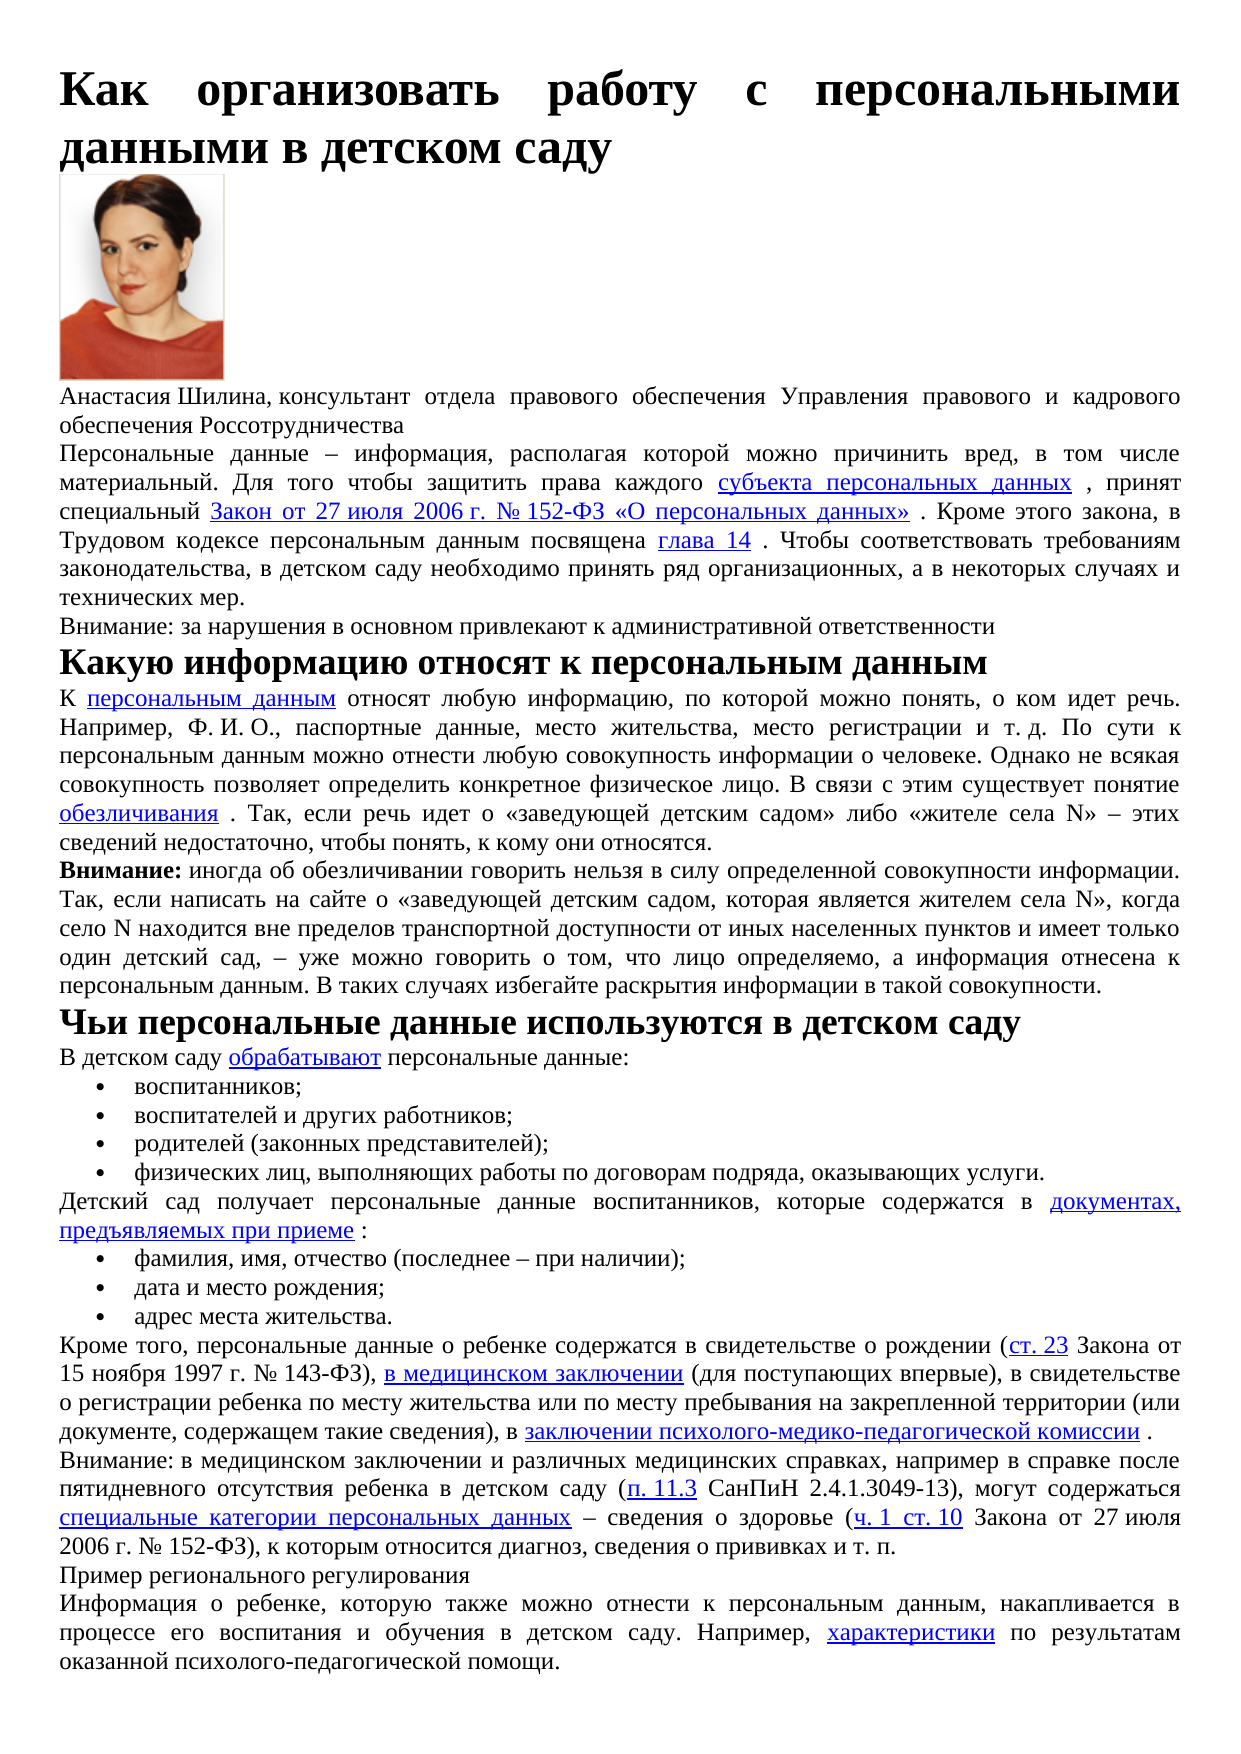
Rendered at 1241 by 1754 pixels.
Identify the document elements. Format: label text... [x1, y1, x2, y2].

text Персональные данные – информация, располагая которой можно причинить вред, в том числе материальный. Для того чтобы защитить права каждого субъекта персональных данных , принят специальный Закон от 27 июля 2006 г. № 152-ФЗ «О персональных данных» . Кроме этого закона, в Трудовом кодексе персональным данным посвящена глава 14 . Чтобы соответствовать требованиям законодательства, в детском саду необходимо принять ряд организационных, а в некоторых случаях и технических мер. [59, 438, 1181, 611]
text Детский сад получает персональные данные воспитанников, которые содержатся в документах, предъявляемых при приеме : [59, 1186, 1181, 1243]
text Внимание: иногда об обезличивании говорить нельзя в силу определенной совокупности информации. Так, если написать на сайте о «заведующей детским садом, которая является жителем села N», когда село N находится вне пределов транспортной доступности от иных населенных пунктов и имеет только один детский сад, – уже можно говорить о том, что лицо определяемо, а информация отнесена к персональным данным. В таких случаях избегайте раскрытия информации в такой совокупности. [59, 855, 1181, 999]
text Анастасия Шилина, консультант отдела правового обеспечения Управления правового и кадрового обеспечения Россотрудничества [59, 381, 1181, 438]
text Информация о ребенке, которую также можно отнести к персональным данным, накапливается в процессе его воспитания и обучения в детском саду. Например, характеристики по результатам оказанной психолого-педагогической помощи. [59, 1588, 1181, 1675]
text Пример регионального регулирования [59, 1560, 1181, 1588]
list дата и место рождения; [97, 1272, 1181, 1301]
list адрес места жительства. [97, 1301, 1181, 1330]
list воспитанников; [97, 1071, 1181, 1100]
list физических лиц, выполняющих работы по договорам подряда, оказывающих услуги. [97, 1157, 1181, 1186]
text К персональным данным относят любую информацию, по которой можно понять, о ком идет речь. Например, Ф. И. О., паспортные данные, место жительства, место регистрации и т. д. По сути к персональным данным можно отнести любую совокупность информации о человеке. Однако не всякая совокупность позволяет определить конкретное физическое лицо. В связи с этим существует понятие обезличивания . Так, если речь идет о «заведующей детским садом» либо «жителе села N» – этих сведений недостаточно, чтобы понять, к кому они относятся. [59, 683, 1181, 855]
text Как организовать работу с персональными данными в детском саду [59, 59, 1181, 174]
list фамилия, имя, отчество (последнее – при наличии); [97, 1243, 1181, 1272]
text В детском саду обрабатывают персональные данные: [59, 1042, 1181, 1071]
text Кроме того, персональные данные о ребенке содержатся в свидетельстве о рождении (ст. 23 Закона от 15 ноября 1997 г. № 143-ФЗ), в медицинском заключении (для поступающих впервые), в свидетельстве о регистрации ребенка по месту жительства или по месту пребывания на закрепленной территории (или документе, содержащем такие сведения), в заключении психолого-медико-педагогической комиссии . [59, 1330, 1181, 1445]
text Какую информацию относят к персональным данным [59, 640, 1181, 683]
text Внимание: в медицинском заключении и различных медицинских справках, например в справке после пятидневного отсутствия ребенка в детском саду (п. 11.3 СанПиН 2.4.1.3049-13), могут содержаться специальные категории персональных данных – сведения о здоровье (ч. 1 ст. 10 Закона от 27 июля 2006 г. № 152-ФЗ), к которым относится диагноз, сведения о прививках и т. п. [59, 1445, 1181, 1560]
text Чьи персональные данные используются в детском саду [59, 999, 1181, 1042]
list родителей (законных представителей); [97, 1128, 1181, 1157]
list воспитателей и других работников; [97, 1100, 1181, 1128]
picture [59, 174, 225, 381]
text Внимание: за нарушения в основном привлекают к административной ответственности [59, 611, 1181, 640]
